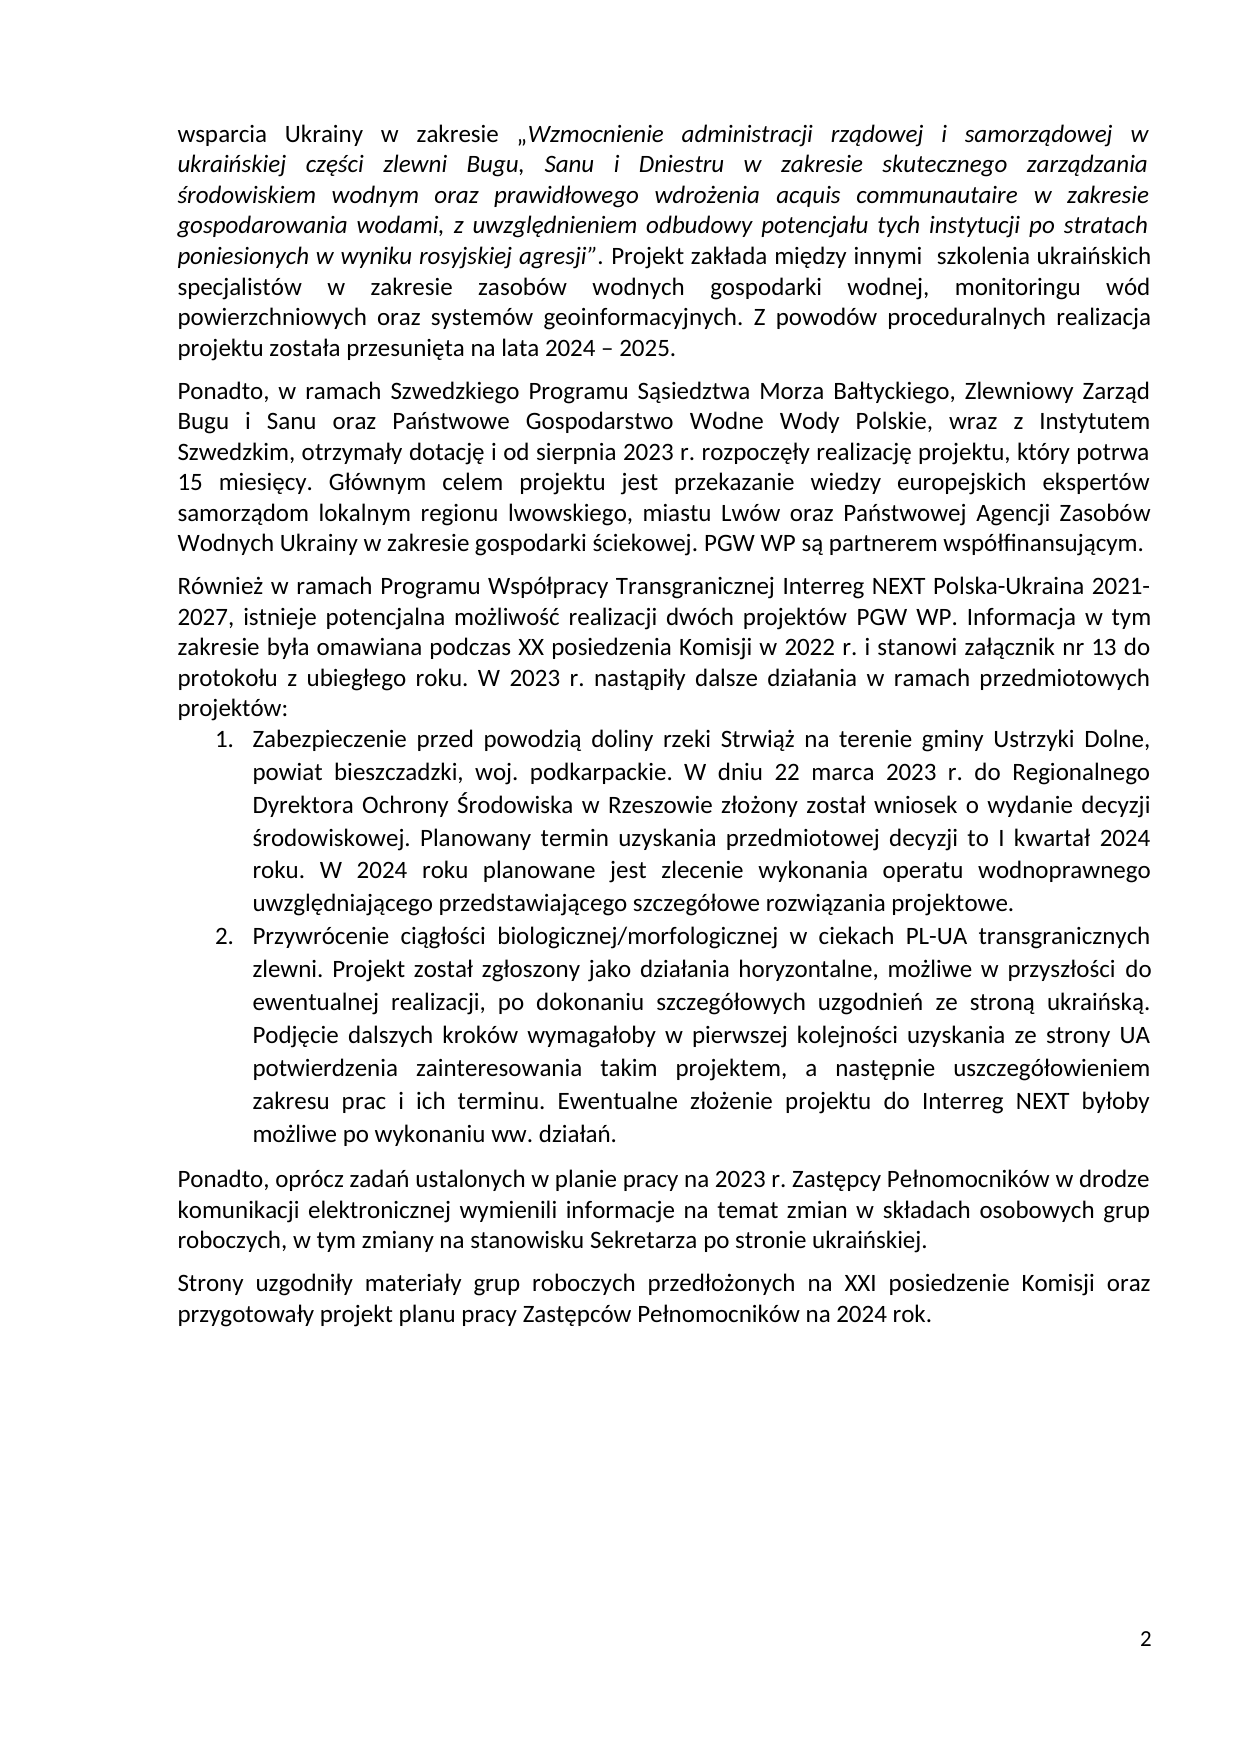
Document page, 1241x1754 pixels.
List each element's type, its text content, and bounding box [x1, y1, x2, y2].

list Przywrócenie ciągłości biologicznej/morfologicznej w ciekach PL-UA transgranicznych zlewni. Projekt został zgłoszony jako działania horyzontalne, możliwe w przyszłości do ewentualnej realizacji, po dokonaniu szczegółowych uzgodnień ze stroną ukraińską. Podjęcie dalszych kroków wymagałoby w pierwszej kolejności uzyskania ze strony UA potwierdzenia zainteresowania takim projektem, a następnie uszczegółowieniem zakresu prac i ich terminu. Ewentualne złożenie projektu do Interreg NEXT byłoby możliwe po wykonaniu ww. działań. [215, 921, 1152, 1148]
text Ponadto, oprócz zadań ustalonych w planie pracy na 2023 r. Zastępcy Pełnomocników w drodze komunikacji elektronicznej wymienili informacje na temat zmian w składach osobowych grup roboczych, w tym zmiany na stanowisku Sekretarza po stronie ukraińskiej. [177, 1163, 1152, 1255]
text Ponadto, w ramach Szwedzkiego Programu Sąsiedztwa Morza Bałtyckiego, Zlewniowy Zarząd Bugu i Sanu oraz Państwowe Gospodarstwo Wodne Wody Polskie, wraz z Instytutem Szwedzkim, otrzymały dotację i od sierpnia 2023 r. rozpoczęły realizację projektu, który potrwa 15 miesięcy. Głównym celem projektu jest przekazanie wiedzy europejskich ekspertów samorządom lokalnym regionu lwowskiego, miastu Lwów oraz Państwowej Agencji Zasobów Wodnych Ukrainy w zakresie gospodarki ściekowej. PGW WP są partnerem współfinansującym. [177, 375, 1152, 558]
text Również w ramach Programu Współpracy Transgranicznej Interreg NEXT Polska-Ukraina 2021-2027, istnieje potencjalna możliwość realizacji dwóch projektów PGW WP. Informacja w tym zakresie była omawiana podczas XX posiedzenia Komisji w 2022 r. i stanowi załącznik nr 13 do protokołu z ubiegłego roku. W 2023 r. nastąpiły dalsze działania w ramach przedmiotowych projektów: [177, 570, 1152, 723]
list Zabezpieczenie przed powodzią doliny rzeki Strwiąż na terenie gminy Ustrzyki Dolne, powiat bieszczadzki, woj. podkarpackie. W dniu 22 marca 2023 r. do Regionalnego Dyrektora Ochrony Środowiska w Rzeszowie złożony został wniosek o wydanie decyzji środowiskowej. Planowany termin uzyskania przedmiotowej decyzji to I kwartał 2024 roku. W 2024 roku planowane jest zlecenie wykonania operatu wodnoprawnego uwzględniającego przedstawiającego szczegółowe rozwiązania projektowe. [215, 723, 1152, 918]
text Strony uzgodniły materiały grup roboczych przedłożonych na ХXI posiedzenie Komisji oraz przygotowały projekt planu pracy Zastępców Pełnomocników na 2024 rok. [177, 1267, 1152, 1328]
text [177, 118, 1152, 362]
